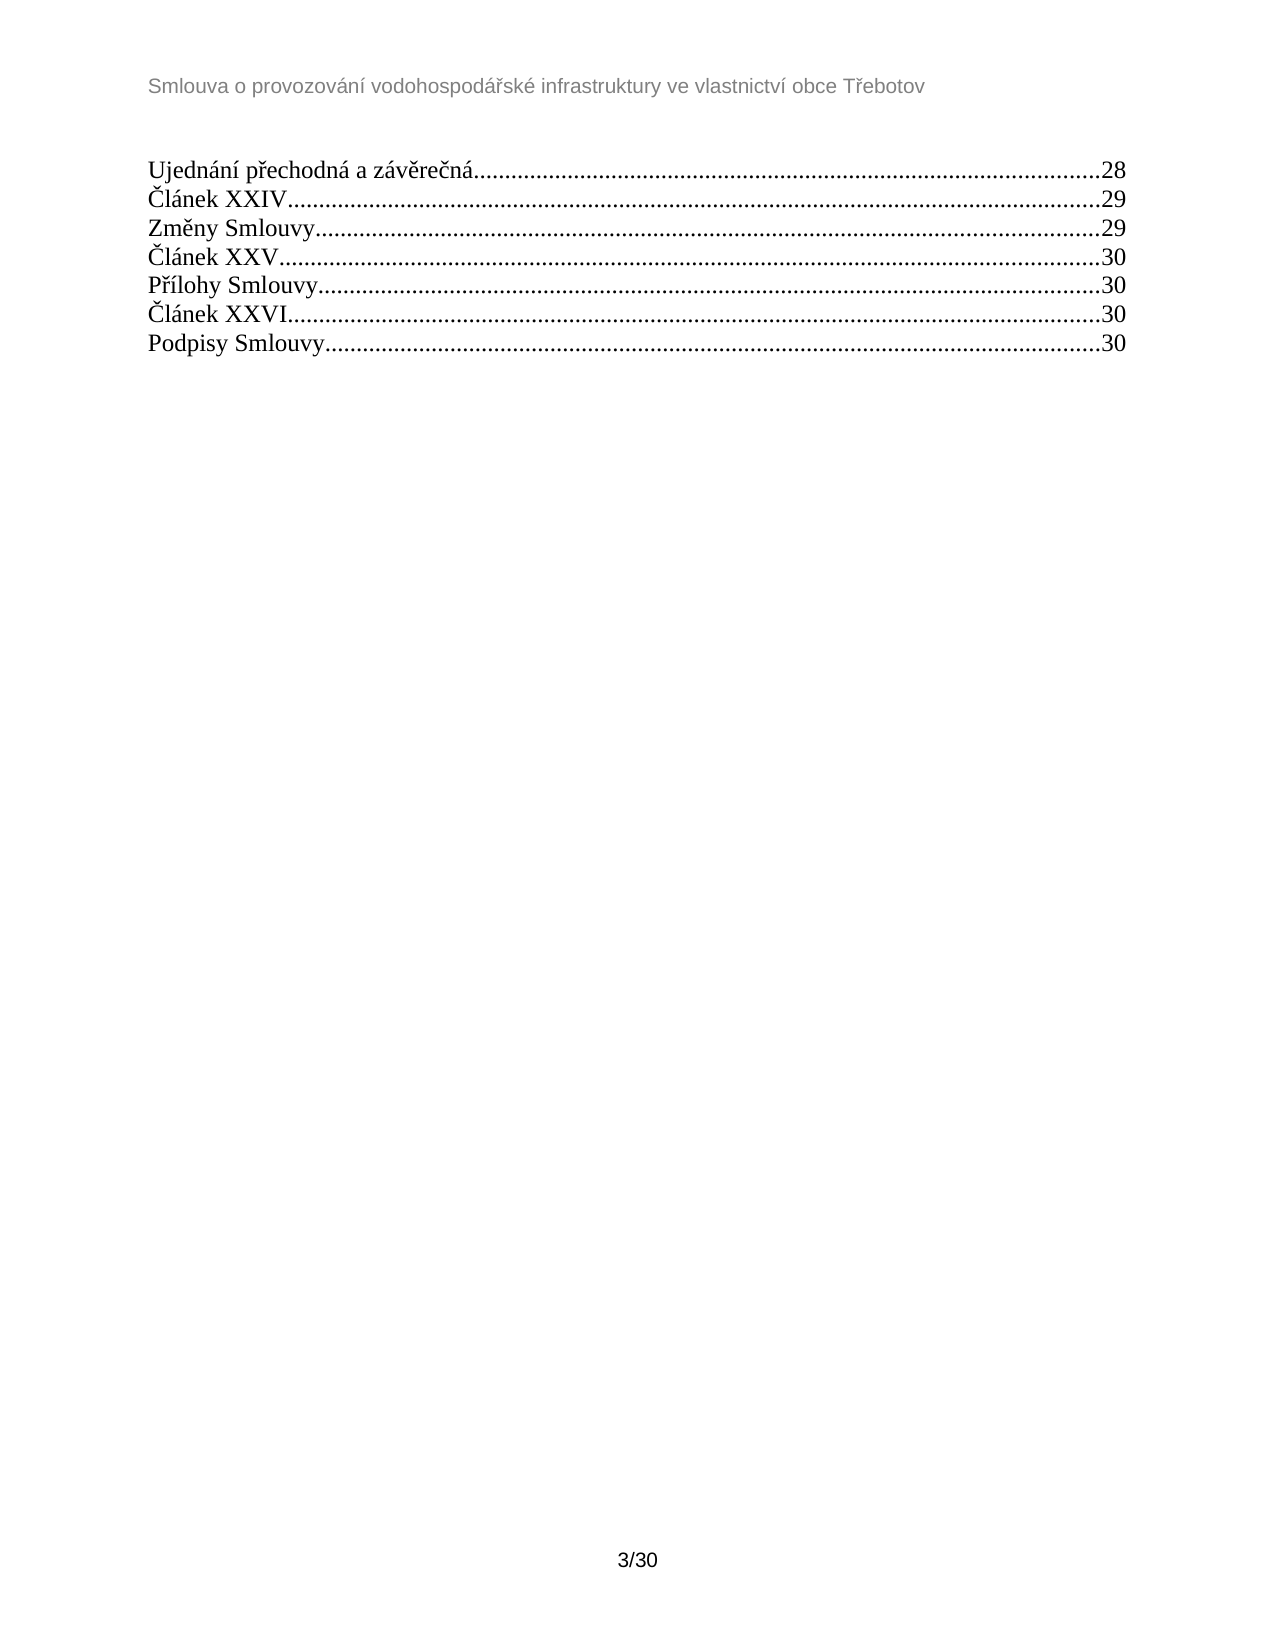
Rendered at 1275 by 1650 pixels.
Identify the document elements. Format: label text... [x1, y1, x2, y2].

text Článek XXV 30 [148, 242, 1127, 270]
text Změny Smlouvy 29 [148, 213, 1127, 242]
text Článek XXIV 29 [148, 184, 1127, 213]
text Přílohy Smlouvy 30 [148, 270, 1127, 299]
text Ujednání přechodná a závěrečná 28 [148, 155, 1127, 184]
text Podpisy Smlouvy 30 [148, 328, 1127, 357]
text Článek XXVI 30 [148, 299, 1127, 328]
